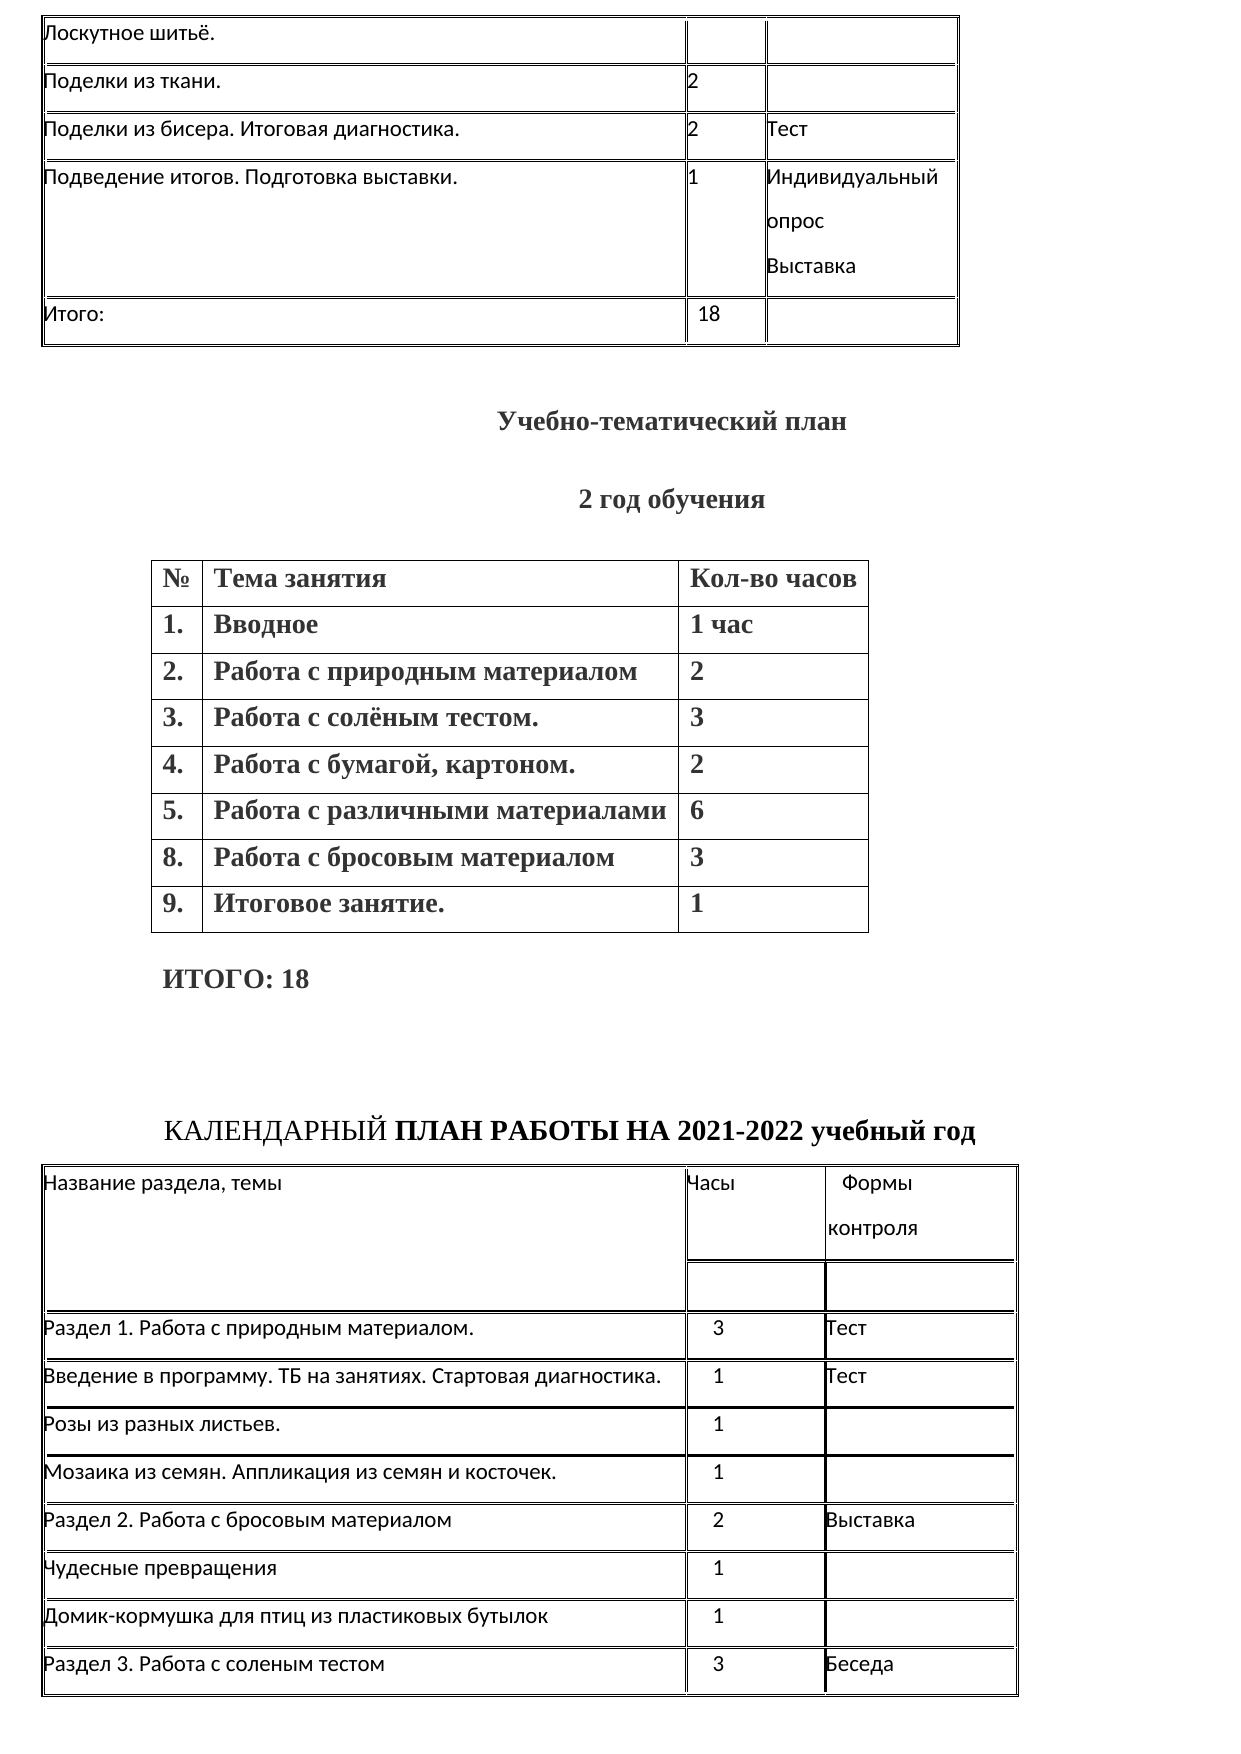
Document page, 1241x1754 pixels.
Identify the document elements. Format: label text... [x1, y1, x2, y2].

table_cell 1 [688, 1457, 824, 1502]
table_cell Работа с бумагой, картоном. [203, 747, 678, 792]
table_cell Итоговое занятие. [203, 887, 678, 932]
table_cell Тест [827, 1310, 1016, 1358]
table_cell Подведение итогов. Подготовка выставки. [45, 159, 685, 296]
table_cell 9. [152, 887, 202, 932]
table_cell 2 [688, 1505, 824, 1550]
table_cell 3 [688, 1314, 824, 1358]
table_cell 2. [152, 654, 202, 699]
table_cell 3. [152, 700, 202, 746]
table_cell 1 [679, 887, 868, 932]
table_cell 2 [688, 66, 765, 111]
table_header Формы контроля [826, 1167, 1016, 1259]
table_cell 3 [687, 1649, 825, 1693]
table_cell [825, 1550, 1017, 1598]
table_cell [766, 296, 958, 344]
table_cell 1 [688, 1362, 824, 1406]
table_cell Вводное [203, 607, 678, 653]
table_cell Итого: [43, 296, 687, 344]
table_cell Розы из разных листьев. [45, 1406, 685, 1454]
table_cell Чудесные превращения [43, 1550, 687, 1598]
table_cell 1 час [679, 607, 868, 653]
table_cell Индивидуальный опрос Выставка [768, 159, 957, 296]
table_cell Раздел 1. Работа с природным материалом. [45, 1310, 685, 1358]
table_cell [766, 63, 958, 111]
table_cell Мозаика из семян. Аппликация из семян и косточек. [45, 1454, 685, 1502]
table_header Тема занятия [203, 561, 678, 606]
table_cell 2 [679, 654, 868, 699]
table_cell [827, 1259, 1016, 1310]
table_cell [827, 1406, 1016, 1454]
table_cell 3 [679, 700, 868, 746]
table_cell 18 [687, 299, 766, 344]
table_cell Работа с природным материалом [203, 654, 678, 699]
table_cell [688, 1263, 824, 1310]
table_cell Беседа [825, 1646, 1017, 1693]
table_cell 5. [152, 794, 202, 839]
table_cell Поделки из ткани. [43, 63, 687, 111]
table_cell Раздел 3. Работа с соленым тестом [43, 1646, 687, 1693]
table_cell Поделки из бисера. Итоговая диагностика. [43, 111, 687, 158]
table_cell 1 [688, 162, 765, 296]
table_cell 4. [152, 747, 202, 792]
table_header № [152, 561, 202, 606]
text КАЛЕНДАРНЫЙ ПЛАН РАБОТЫ НА 2021-2022 учебный год [118, 1113, 1181, 1147]
table_cell Раздел 2. Работа с бросовым материалом [43, 1502, 687, 1550]
table_cell 1 [688, 1553, 824, 1598]
table_cell Тест [766, 111, 958, 158]
table_cell [827, 1454, 1016, 1502]
table_cell Выставка [825, 1502, 1017, 1550]
table_cell 1 [688, 1601, 824, 1646]
table_cell Тест [827, 1358, 1016, 1406]
text Учебно-тематический план [162, 404, 1181, 437]
table_cell [766, 18, 957, 63]
table_cell 1 [687, 18, 766, 63]
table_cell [45, 18, 687, 63]
table_cell [825, 1598, 1017, 1646]
table_cell 3 [679, 840, 868, 886]
table_cell 2 [679, 747, 868, 792]
table_cell Введение в программу. ТБ на занятиях. Стартовая диагностика. [45, 1358, 685, 1406]
table_header Название раздела, темы [45, 1167, 687, 1310]
table_header Часы [687, 1167, 825, 1259]
table_cell 1. [152, 607, 202, 653]
text 2 год обучения [162, 482, 1181, 514]
table_cell 6 [679, 794, 868, 839]
table_cell Работа с различными материалами [203, 794, 678, 839]
table_cell 8. [152, 840, 202, 886]
table_cell 2 [688, 114, 765, 158]
table_cell Работа с солёным тестом. [203, 700, 678, 746]
table_cell Домик-кормушка для птиц из пластиковых бутылок [43, 1598, 687, 1646]
text ИТОГО: 18 [162, 962, 1181, 995]
table_cell Работа с бросовым материалом [203, 840, 678, 886]
table_cell 1 [688, 1409, 824, 1454]
table_header Кол-во часов [679, 561, 868, 606]
